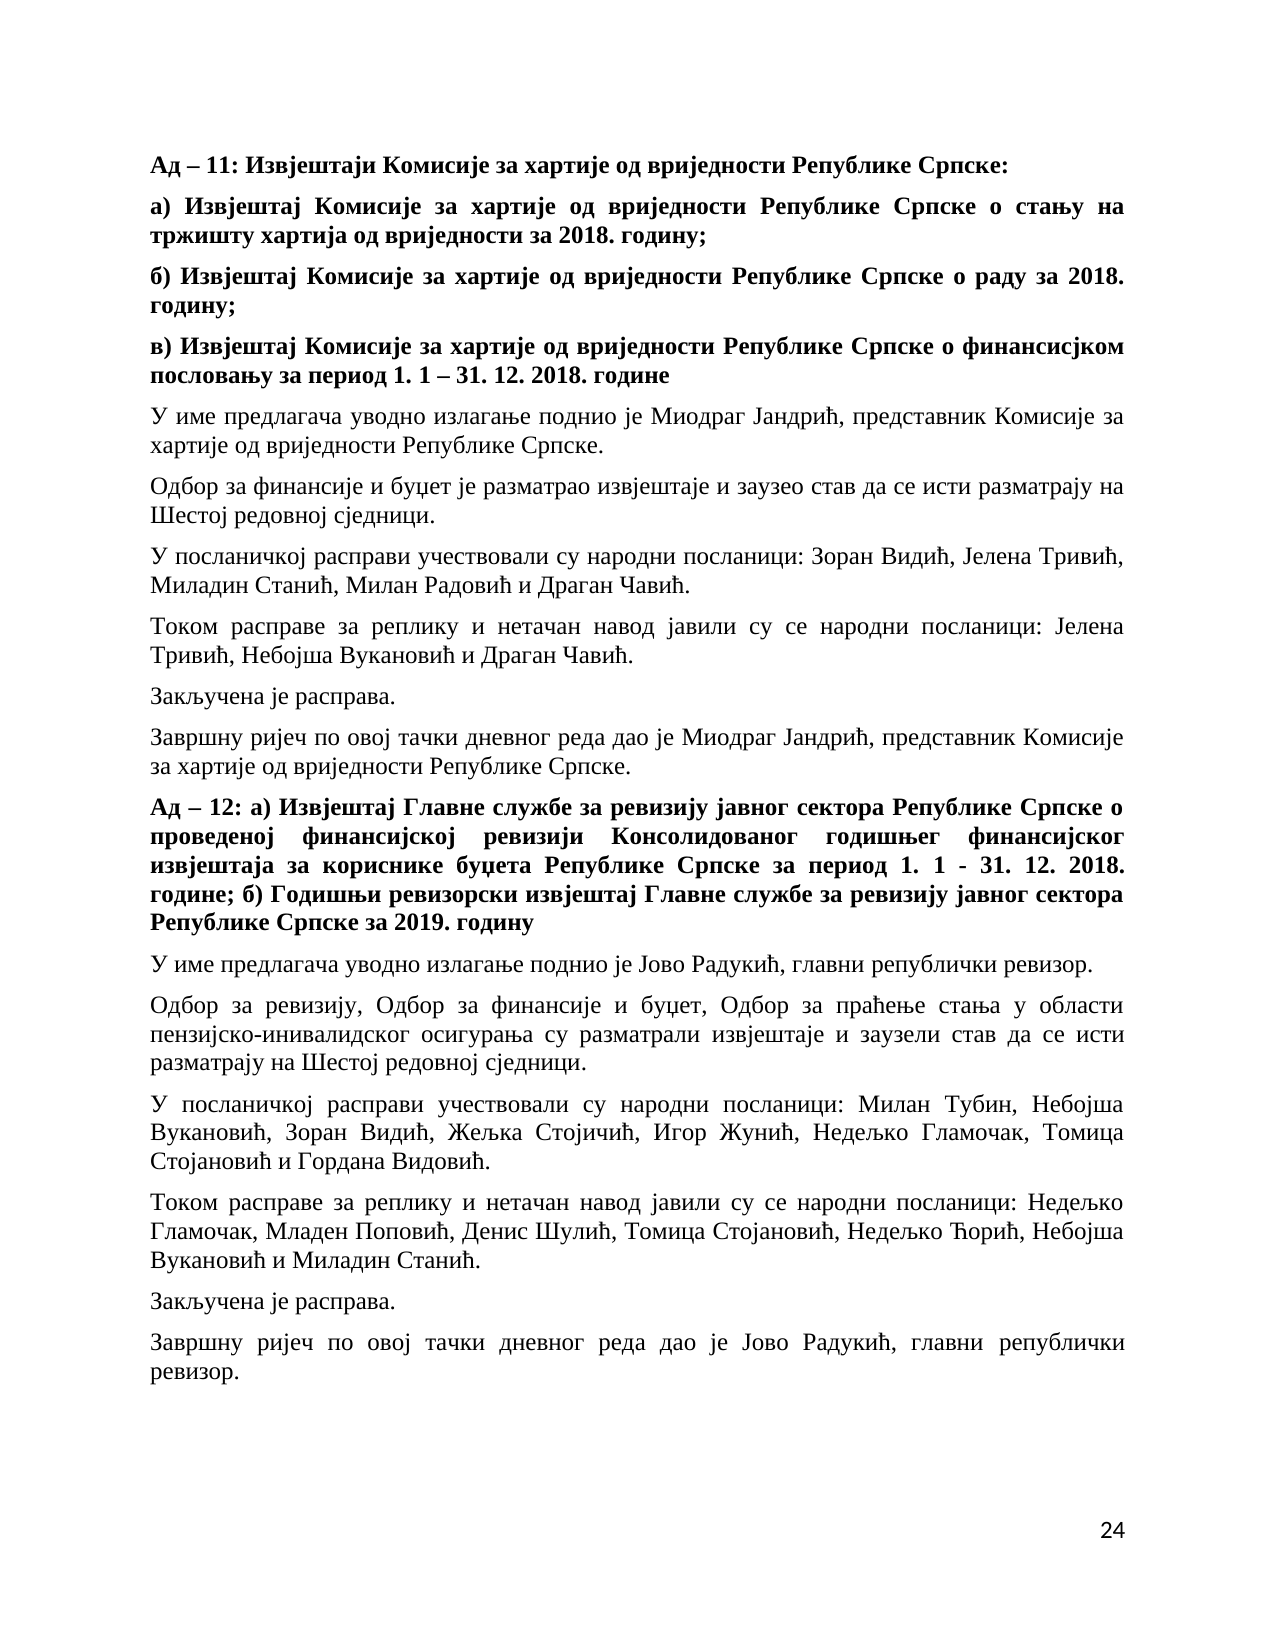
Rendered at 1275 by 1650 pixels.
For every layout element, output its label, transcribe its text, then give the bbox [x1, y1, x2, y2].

text Завршну ријеч по овој тачки дневног реда дао је Јово Радукић, главни републички ревизор. [150, 1327, 1125, 1385]
text Одбор за финансије и буџет је разматрао извјештаје и заузео став да се исти разматрају на Шестој редовној сједници. [150, 471, 1125, 529]
text а) Извјештај Комисије за хартије од вриједности Републике Српске о стању на тржишту хартија од вриједности за 2018. годину; [150, 191, 1125, 249]
text Закључена је расправа. [150, 1286, 1125, 1315]
text Током расправе за реплику и нетачан навод јавили су се народни посланици: Недељко Гламочак, Младен Поповић, Денис Шулић, Томица Стојановић, Недељко Ћорић, Небојша Вукановић и Миладин Станић. [150, 1187, 1125, 1274]
text Ад – 12: а) Извјештај Главне службе за ревизију јавног сектора Републике Српске о проведеној финансијској ревизији Консолидованог годишњег финансијског извјештаја за кориснике буџета Републике Српске за период 1. 1 - 31. 12. 2018. године; б) Годишњи ревизорски извјештај Главне службе за ревизију јавног сектора Републике Српске за 2019. годину [150, 792, 1125, 936]
text У име предлагача уводно излагање поднио је Миодраг Јандрић, представник Комисије за хартије од вриједности Републике Српске. [150, 401, 1125, 459]
text У посланичкој расправи учествовали су народни посланици: Зоран Видић, Јелена Тривић, Миладин Станић, Милан Радовић и Драган Чавић. [150, 541, 1125, 599]
text Током расправе за реплику и нетачан навод јавили су се народни посланици: Јелена Тривић, Небојша Вукановић и Драган Чавић. [150, 611, 1125, 669]
text б) Извјештај Комисије за хартије од вриједности Републике Српске о раду за 2018. годину; [150, 261, 1125, 319]
text У име предлагача уводно излагање поднио је Јово Радукић, главни републички ревизор. [150, 949, 1125, 977]
text Одбор за ревизију, Одбор за финансије и буџет, Одбор за праћење стања у области пензијско-инивалидског осигурања су разматрали извјештаје и заузели став да се исти разматрају на Шестој редовној сједници. [150, 990, 1125, 1076]
text Ад – 11: Извјештаји Комисије за хартије од вриједности Републике Српске: [150, 150, 1125, 179]
text в) Извјештај Комисије за хартије од вриједности Републике Српске о финансисјком пословању за период 1. 1 – 31. 12. 2018. године [150, 331, 1125, 389]
text Закључена је расправа. [150, 681, 1125, 710]
text У посланичкој расправи учествовали су народни посланици: Милан Тубин, Небојша Вукановић, Зоран Видић, Жељка Стојичић, Игор Жунић, Недељко Гламочак, Томица Стојановић и Гордана Видовић. [150, 1089, 1125, 1175]
text Завршну ријеч по овој тачки дневног реда дао је Миодраг Јандрић, представник Комисије за хартије од вриједности Републике Српске. [150, 722, 1125, 780]
